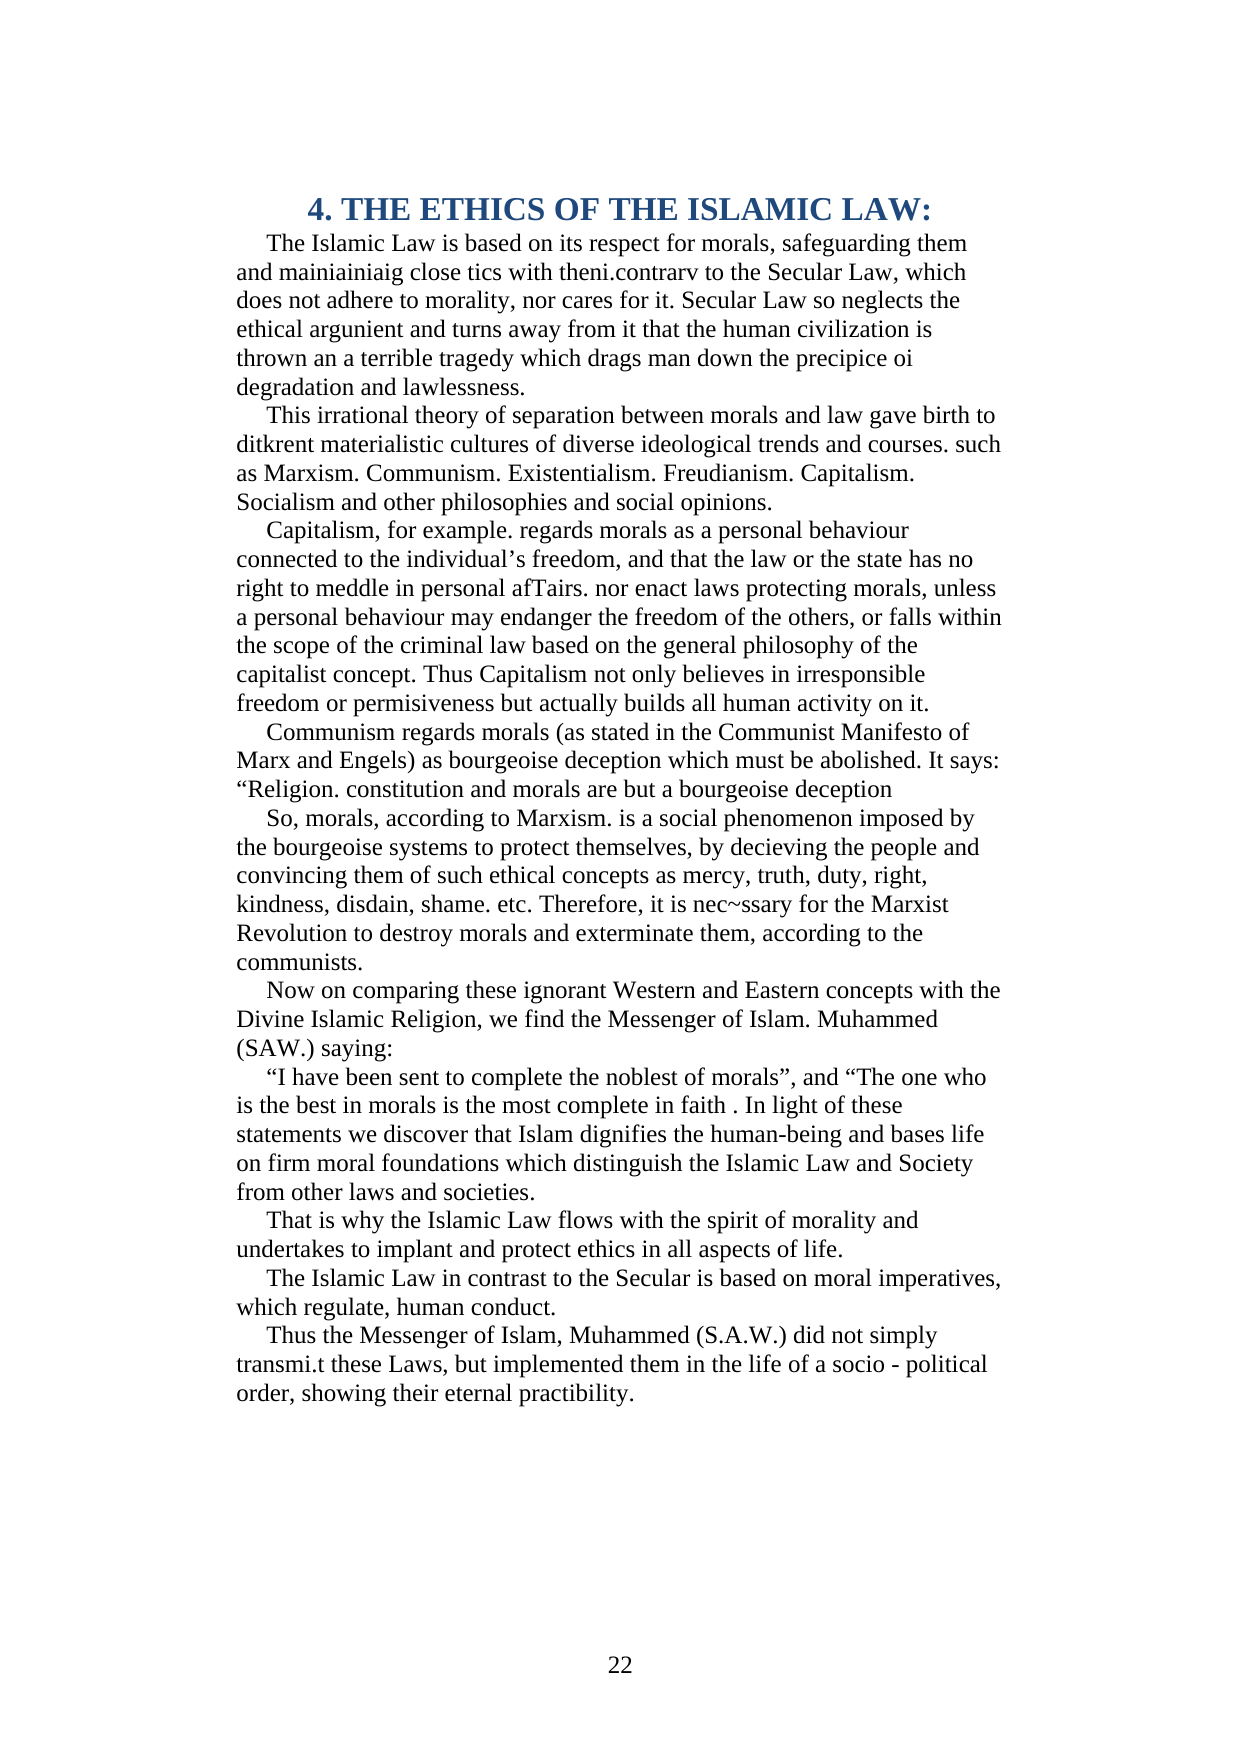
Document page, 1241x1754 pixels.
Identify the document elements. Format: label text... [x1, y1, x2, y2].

text Capitalism, for example. regards morals as a personal behaviour connected to the individual’s freedom, and that the law or the state has no right to meddle in personal afTairs. nor enact laws protecting morals, unless a personal behaviour may endanger the freedom of the others, or falls within the scope of the criminal law based on the general philosophy of the capitalist concept. Thus Capitalism not only believes in irresponsible freedom or permisiveness but actually builds all human activity on it. [236, 516, 1004, 717]
subtitle 4. THE ETHICS OF THE ISLAMIC LAW: [236, 190, 1004, 228]
text The Islamic Law is based on its respect for morals, safeguarding them and mainiainiaig close tics with theni.contrarv to the Secular Law, which does not adhere to morality, nor cares for it. Secular Law so neglects the ethical argunient and turns away from it that the human civilization is thrown an a terrible tragedy which drags man down the precipice oi degradation and lawlessness. [236, 228, 1004, 401]
text So, morals, according to Marxism. is a social phenomenon imposed by the bourgeoise systems to protect themselves, by decieving the people and convincing them of such ethical concepts as mercy, truth, duty, right, kindness, disdain, shame. etc. Therefore, it is nec~ssary for the Marxist Revolution to destroy morals and exterminate them, according to the communists. [236, 803, 1004, 976]
text Now on comparing these ignorant Western and Eastern concepts with the Divine Islamic Religion, we find the Messenger of Islam. Muhammed (SAW.) saying: [236, 976, 1004, 1062]
text Thus the Messenger of Islam, Muhammed (S.A.W.) did not simply transmi.t these Laws, but implemented them in the life of a socio - political order, showing their eternal practibility. [236, 1321, 1004, 1407]
text That is why the Islamic Law flows with the spirit of morality and undertakes to implant and protect ethics in all aspects of life. [236, 1206, 1004, 1263]
text “I have been sent to complete the noblest of morals”, and “The one who is the best in morals is the most complete in faith . In light of these statements we discover that Islam dignifies the human-being and bases life on firm moral foundations which distinguish the Islamic Law and Society from other laws and societies. [236, 1062, 1004, 1206]
text Communism regards morals (as stated in the Communist Manifesto of Marx and Engels) as bourgeoise deception which must be abolished. It says: “Religion. constitution and morals are but a bourgeoise deception [236, 717, 1004, 803]
text The Islamic Law in contrast to the Secular is based on moral imperatives, which regulate, human conduct. [236, 1263, 1004, 1321]
text This irrational theory of separation between morals and law gave birth to ditkrent materialistic cultures of diverse ideological trends and courses. such as Marxism. Communism. Existentialism. Freudianism. Capitalism. Socialism and other philosophies and social opinions. [236, 401, 1004, 516]
